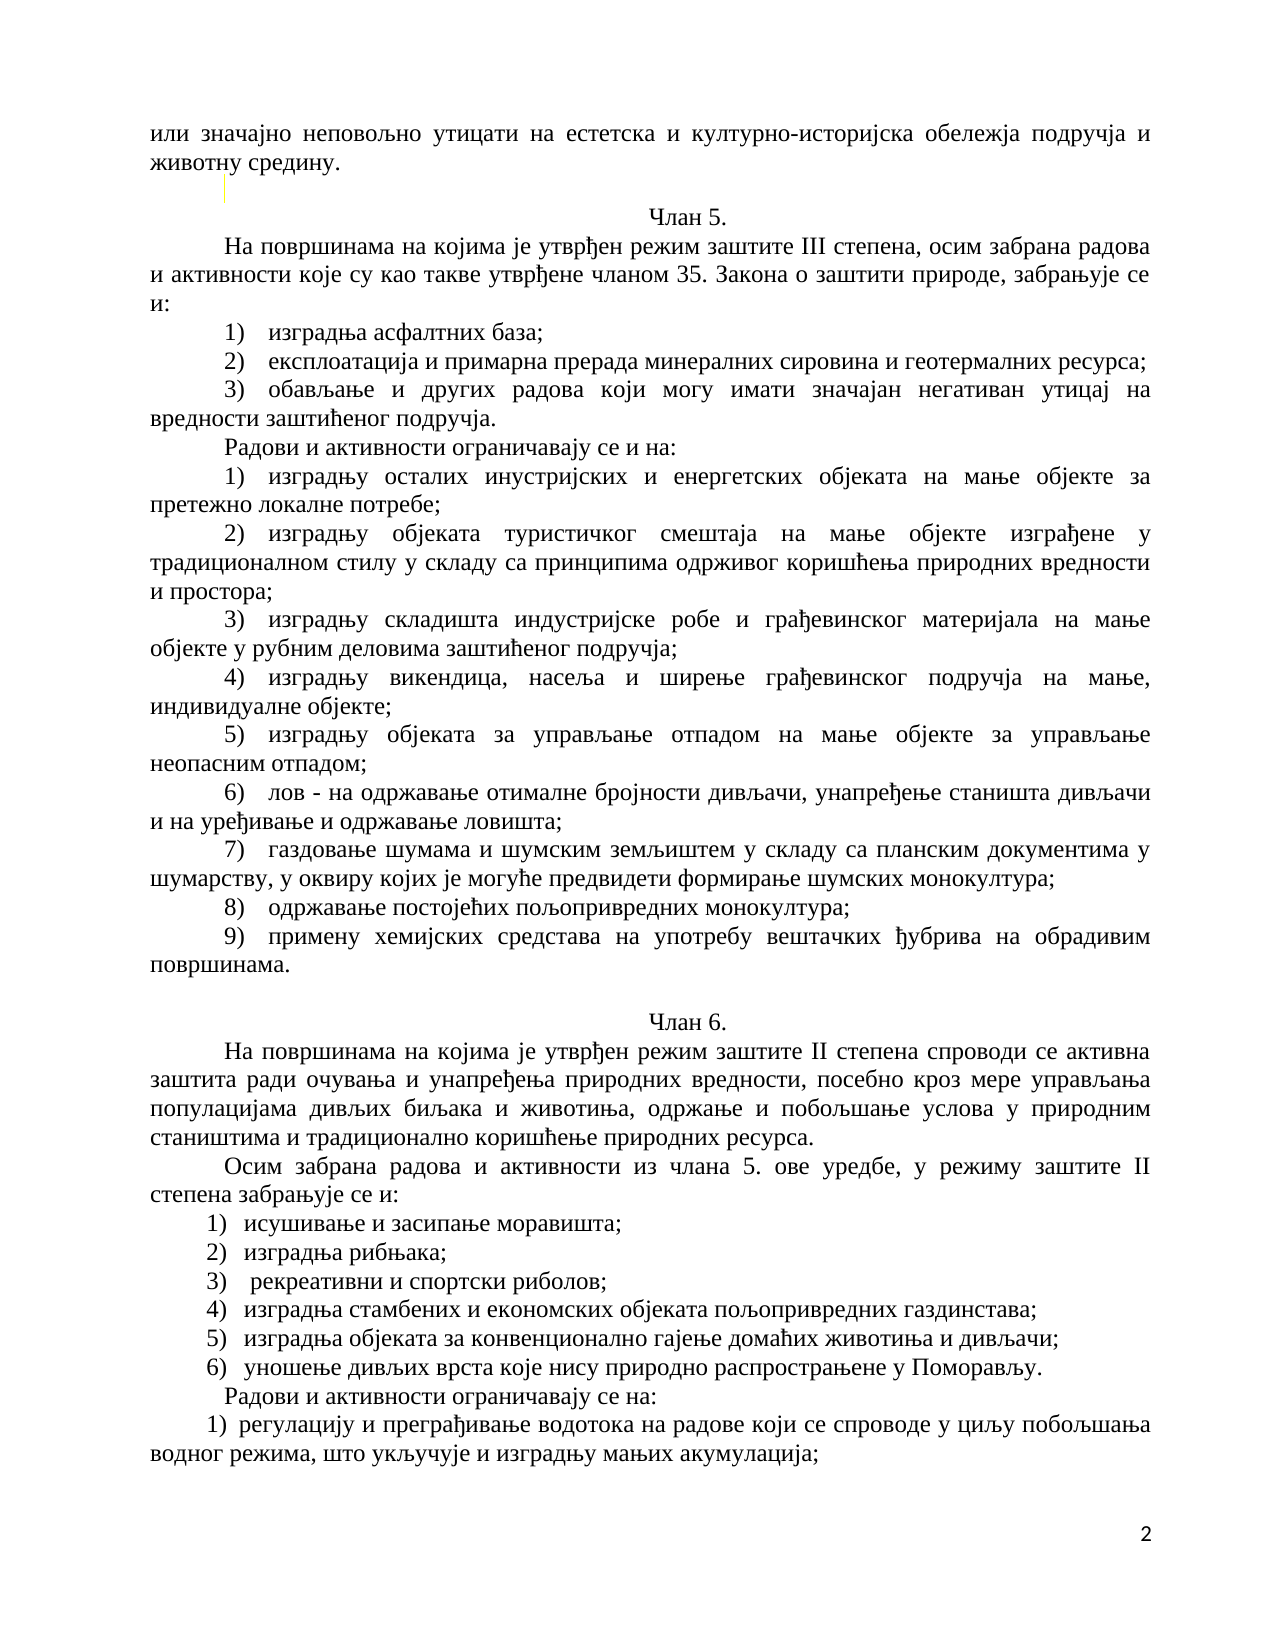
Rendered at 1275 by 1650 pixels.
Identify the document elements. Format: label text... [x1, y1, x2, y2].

list изградња стамбених и економских објеката пољопривредних газдинстава; [206, 1294, 1152, 1323]
list изградња асфалтних база; [150, 317, 1152, 346]
list експлоатација и примарна прерада минералних сировина и геотермалних ресурса; [150, 346, 1152, 374]
list изградњу објеката туристичког смештаја на мање објекте изграђене у традиционалном стилу у складу са принципима одрживог коришћења природних вредности и простора; [150, 518, 1152, 604]
text На површинама на којима је утврђен режим заштите III степена, осим забрана радова и активности које су као такве утврђене чланом 35. Закона о заштити природе, забрањујe се и: [150, 231, 1152, 317]
list примену хемијских средстава на употребу вештачких ђубрива на обрадивим површинама. [150, 921, 1152, 978]
text Радови и активности ограничавају се и на: [150, 432, 1152, 461]
list одржавање постојећих пољопривредних монокултура; [150, 892, 1152, 921]
text Осим забрана радова и активности из члана 5. ове уредбе, у режиму заштите IІ степена забрањује се и: [150, 1151, 1152, 1208]
list изградњу викендица, насеља и ширење грађевинског подручја на мање, индивидуалне објекте; [150, 662, 1152, 719]
list изградња објеката за конвенционално гајење домаћих животиња и дивљачи; [206, 1323, 1152, 1352]
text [150, 118, 1152, 176]
list изградњу објеката за управљање отпадом на мање објекте за управљање неопасним отпадом; [150, 719, 1152, 777]
text Радови и активности ограничавају се на: [150, 1381, 1152, 1409]
list изградња рибњака; [206, 1237, 1152, 1266]
list регулацију и преграђивање водотока на радове који се спроводе у циљу побољшања водног режима, што укључује и изградњу мањих акумулација; [150, 1409, 1152, 1467]
list обављање и других радова који могу имати значајан негативан утицај на вредности заштићеног подручја. [150, 374, 1152, 432]
list уношење дивљих врста које нису природно распрострањене у Поморављу. [206, 1352, 1152, 1381]
list исушивање и засипање моравишта; [206, 1208, 1152, 1237]
list изградњу складишта индустријске робе и грађевинског материјала на мање објекте у рубним деловима заштићеног подручја; [150, 604, 1152, 662]
text Члан 6. [150, 1007, 1152, 1036]
list рекреативни и спортски риболов; [206, 1266, 1152, 1294]
text Члан 5. [150, 202, 1152, 231]
text На површинама на којима је утврђен режим заштите II степена спроводи се активна заштита ради очувања и унапређења природних вредности, посебно кроз мере управљања популацијама дивљих биљака и животиња, одржање и побољшање услова у природним стаништима и традиционално коришћење природних ресурса. [150, 1036, 1152, 1151]
list лов - на одржавање отималне бројности дивљачи, унапређење станишта дивљачи и на уређивање и одржавање ловишта; [150, 777, 1152, 834]
list газдовање шумама и шумским земљиштем у складу са планским документима у шумарству, у оквиру којих је могуће предвидети формирање шумских монокултура; [150, 834, 1152, 892]
list изградњу осталих инустријских и енергетских објеката на мање објекте за претежно локалне потребе; [150, 461, 1152, 518]
